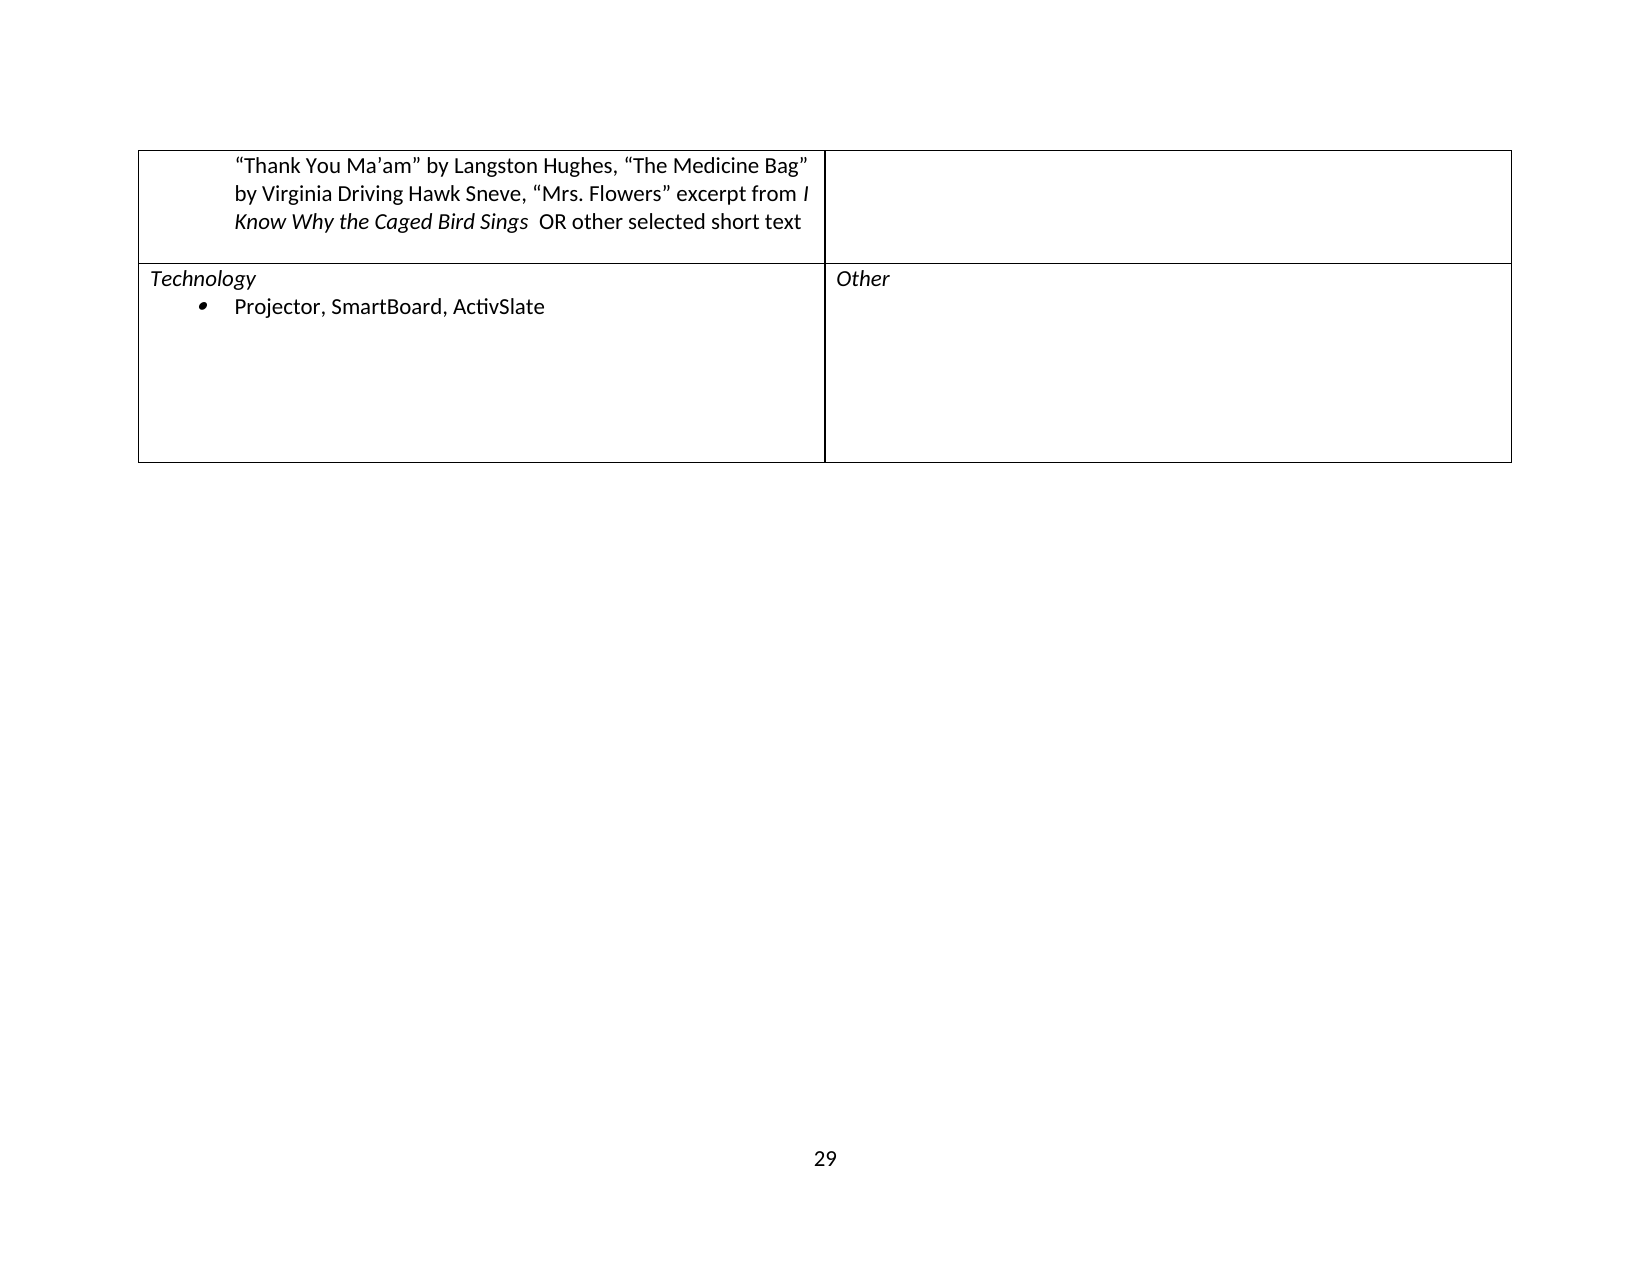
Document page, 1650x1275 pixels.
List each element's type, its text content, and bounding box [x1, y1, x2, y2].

table_cell Technology Projector, SmartBoard, ActivSlate [139, 264, 824, 462]
table_cell Other [826, 264, 1511, 462]
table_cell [826, 151, 1511, 263]
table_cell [139, 151, 824, 263]
